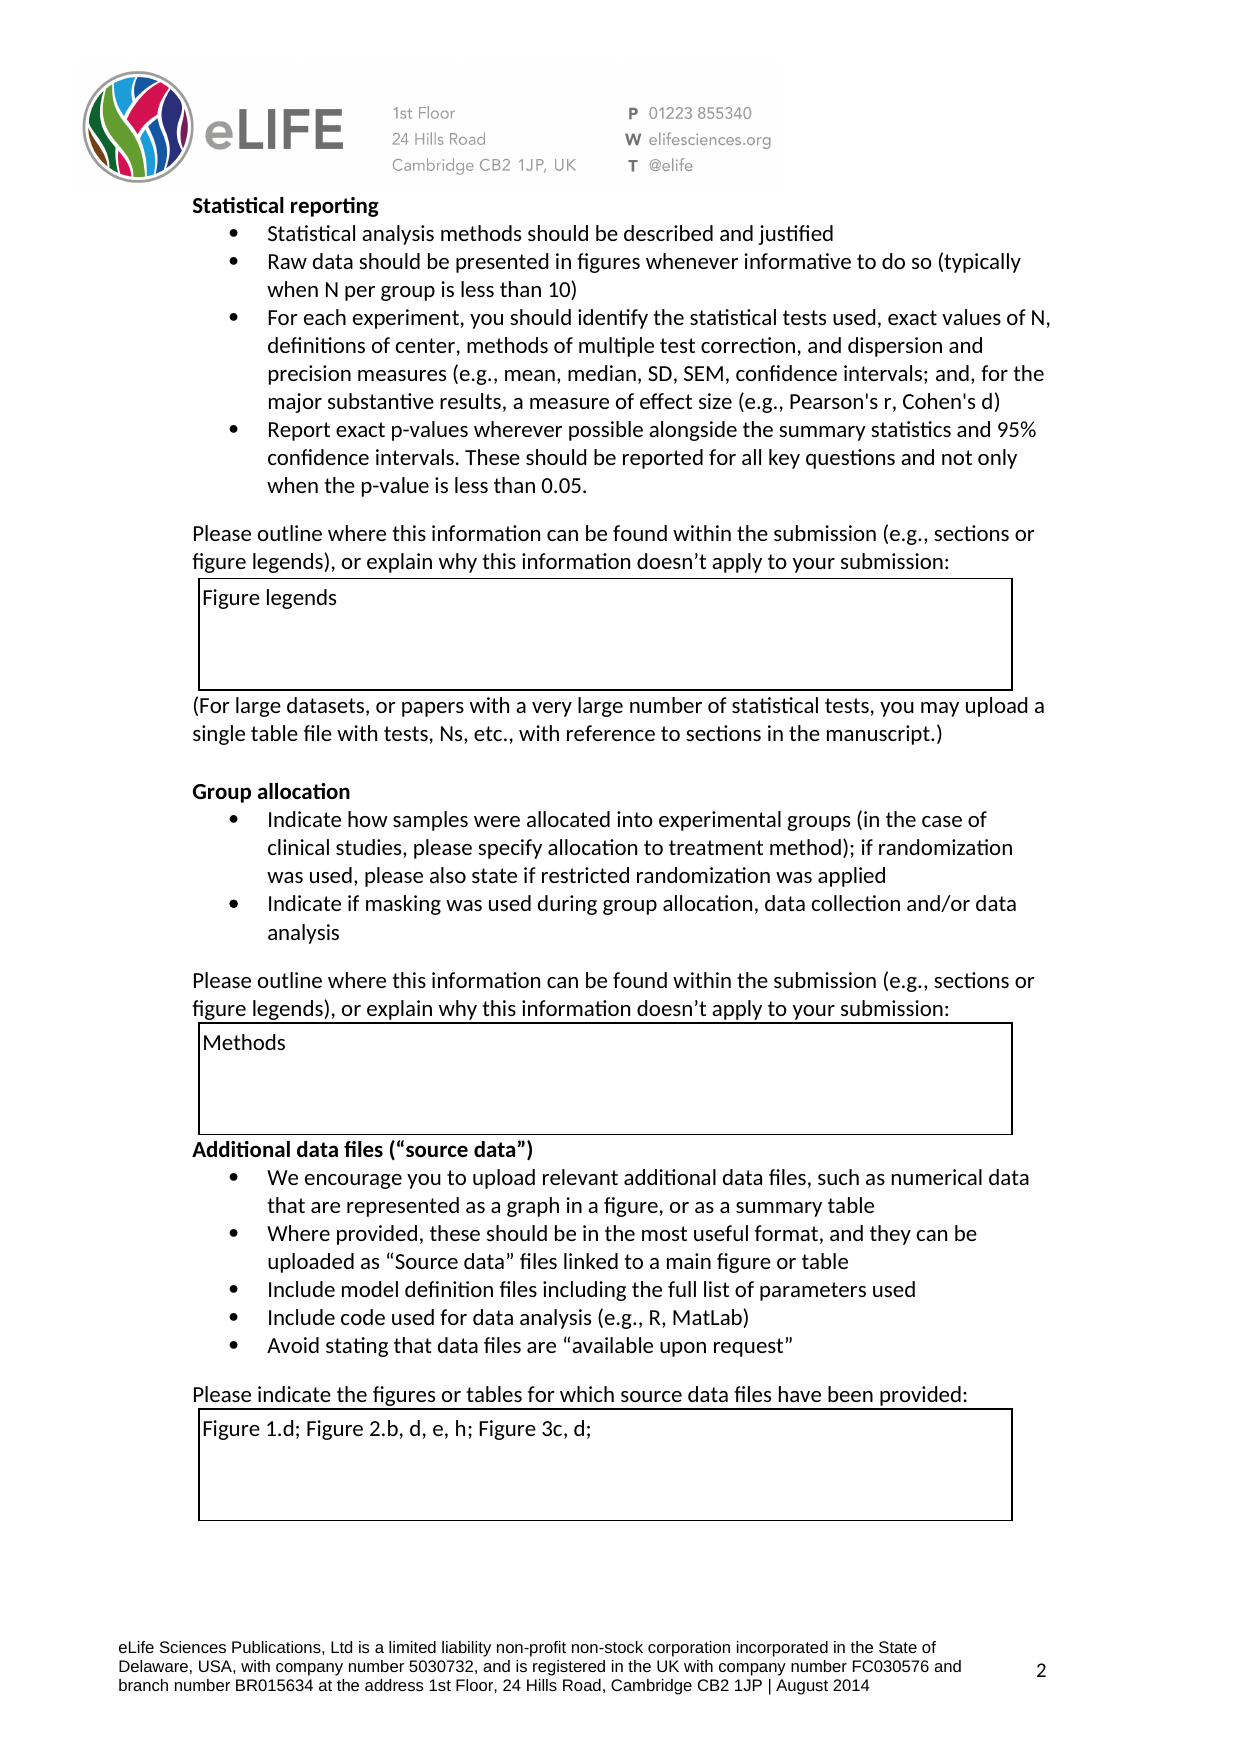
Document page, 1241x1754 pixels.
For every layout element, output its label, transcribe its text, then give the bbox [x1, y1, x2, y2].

list Statistical analysis methods should be described and justified [229, 219, 1053, 247]
text Group allocation [192, 777, 1053, 806]
text Please indicate the figures or tables for which source data files have been provided: [192, 1380, 1053, 1408]
list Report exact p-values wherever possible alongside the summary statistics and 95% confidence intervals. These should be reported for all key questions and not only when the p-value is less than 0.05. [229, 415, 1053, 499]
text Additional data files (“source data”) [192, 1052, 1053, 1163]
picture [73, 59, 784, 191]
text (For large datasets, or papers with a very large number of statistical tests, you may upload a single table file with tests, Ns, etc., with reference to sections in the manuscript.) [192, 603, 1053, 747]
list Avoid stating that data files are “available upon request” [229, 1332, 1053, 1359]
text Figure 1.d; Figure 2.b, d, e, h; Figure 3c, d; [200, 1412, 1011, 1444]
list Where provided, these should be in the most useful format, and they can be uploaded as “Source data” files linked to a main figure or table [229, 1219, 1053, 1276]
text Methods [200, 1026, 1011, 1058]
list Indicate how samples were allocated into experimental groups (in the case of clinical studies, please specify allocation to treatment method); if randomization was used, please also state if restricted randomization was applied [229, 806, 1053, 889]
text Statistical reporting [192, 191, 1053, 219]
list Include model definition files including the full list of parameters used [229, 1276, 1053, 1303]
list Raw data should be presented in figures whenever informative to do so (typically when N per group is less than 10) [229, 247, 1053, 303]
list We encourage you to upload relevant additional data files, such as numerical data that are represented as a graph in a figure, or as a summary table [229, 1163, 1053, 1219]
text Figure legends [200, 581, 1011, 613]
list For each experiment, you should identify the statistical tests used, exact values of N, definitions of center, methods of multiple test correction, and dispersion and precision measures (e.g., mean, median, SD, SEM, confidence intervals; and, for the major substantive results, a measure of effect size (e.g., Pearson's r, Cohen's d) [229, 303, 1053, 415]
list Indicate if masking was used during group allocation, data collection and/or data analysis [229, 889, 1053, 946]
list Include code used for data analysis (e.g., R, MatLab) [229, 1303, 1053, 1332]
